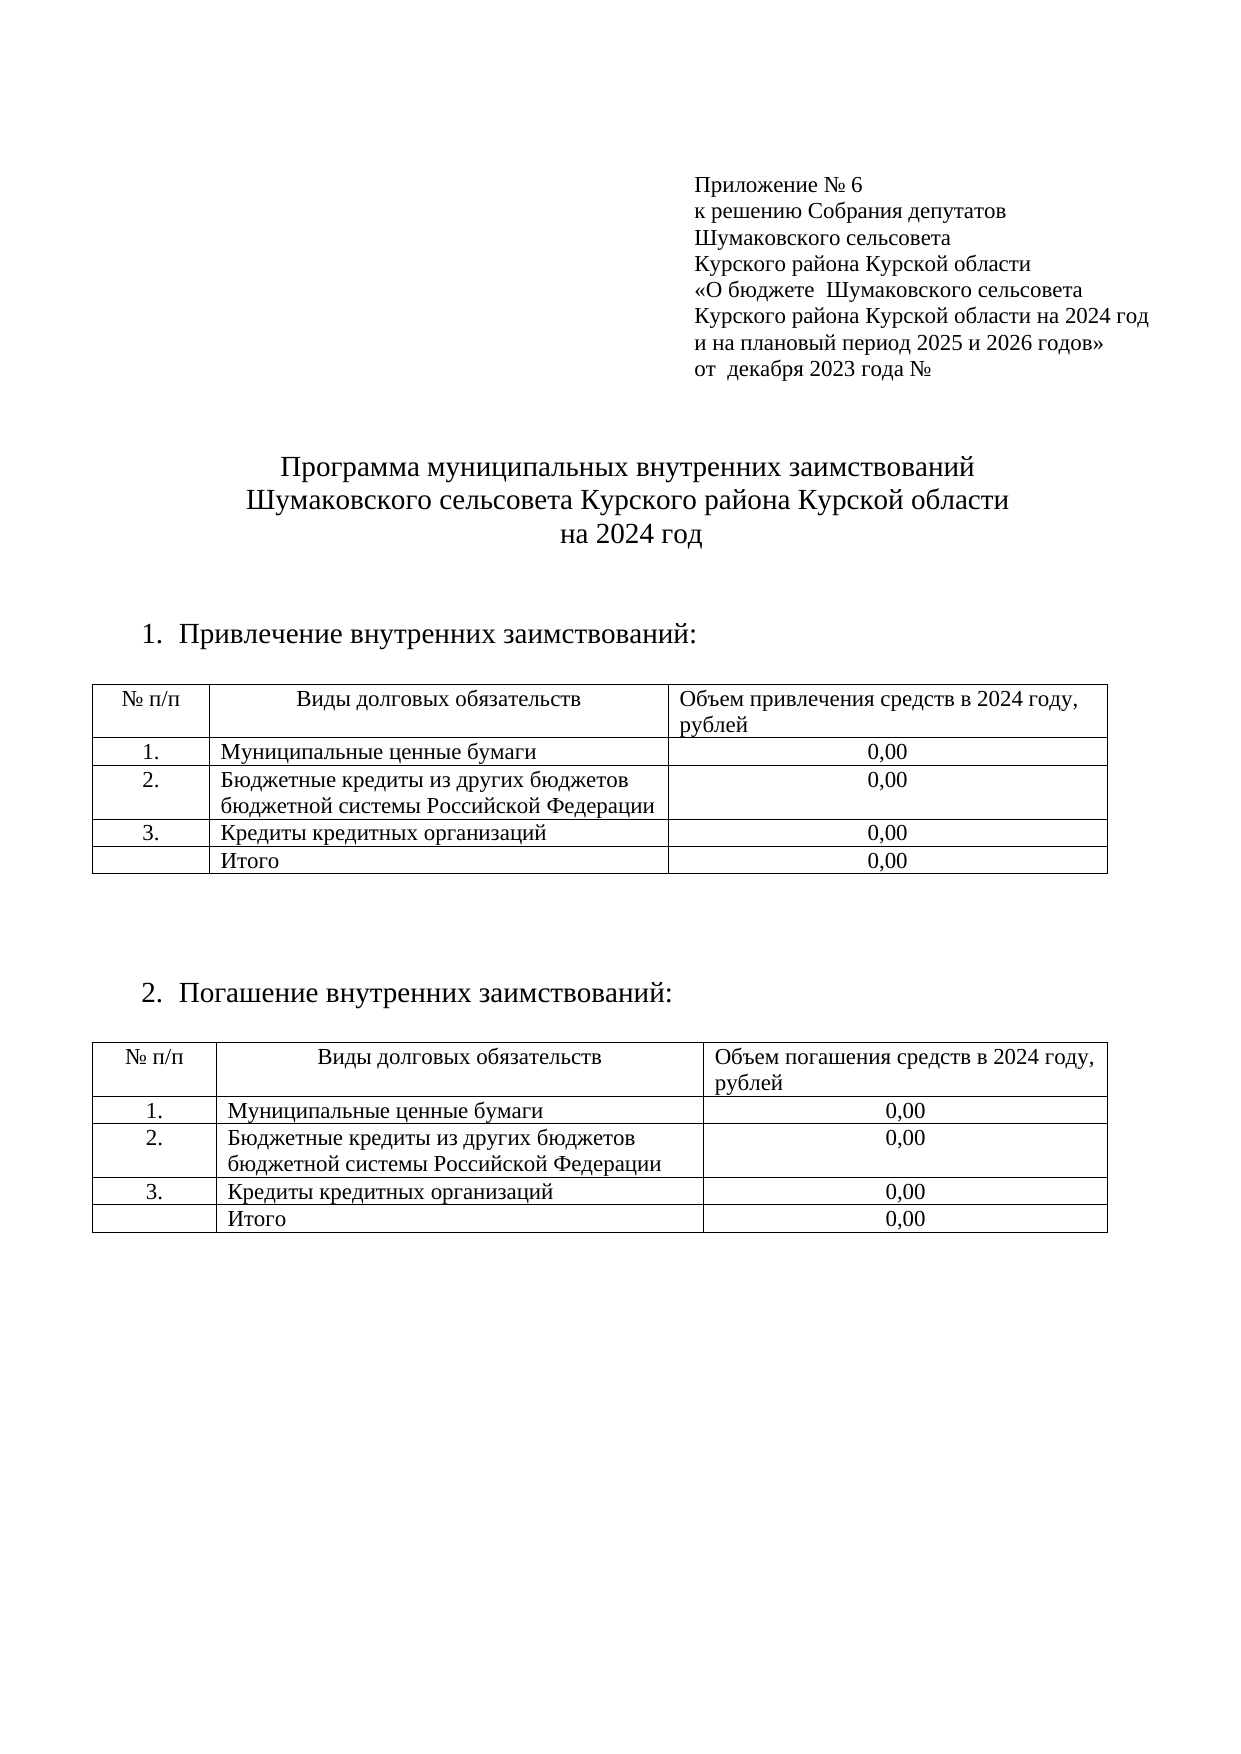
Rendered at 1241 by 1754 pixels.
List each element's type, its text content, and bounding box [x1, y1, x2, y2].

text Курского района Курской области на 2024 год и на плановый период 2025 и 2026 годов» [694, 303, 1152, 355]
list Погашение внутренних заимствований: [141, 975, 1152, 1008]
text Программа муниципальных внутренних заимствований [103, 449, 1152, 482]
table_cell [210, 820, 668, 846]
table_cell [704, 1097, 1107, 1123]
table_cell 0,00 [669, 766, 1107, 818]
text Приложение № 6 [694, 171, 1152, 197]
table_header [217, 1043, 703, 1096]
table_cell 1. [93, 738, 209, 765]
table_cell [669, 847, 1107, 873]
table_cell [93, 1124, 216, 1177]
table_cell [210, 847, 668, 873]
table_cell 0,00 [669, 738, 1107, 765]
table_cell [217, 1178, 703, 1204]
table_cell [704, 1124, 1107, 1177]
text от декабря 2023 года № [694, 355, 1204, 382]
table_cell 3. [93, 820, 209, 846]
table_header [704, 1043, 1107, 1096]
table_cell Муниципальные ценные бумаги [210, 738, 668, 765]
text Шумаковского сельсовета Курского района Курской области [103, 482, 1152, 516]
table_header Виды долговых обязательств [210, 685, 668, 737]
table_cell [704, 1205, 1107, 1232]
text Курского района Курской области [694, 250, 1152, 276]
text на 2024 год [103, 516, 1152, 549]
table_cell Бюджетные кредиты из других бюджетов бюджетной системы Российской Федерации [210, 766, 668, 818]
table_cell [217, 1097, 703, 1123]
table_header № п/п [93, 685, 209, 737]
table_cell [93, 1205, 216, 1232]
text к решению Собрания депутатов Шумаковского сельсовета [694, 197, 1152, 250]
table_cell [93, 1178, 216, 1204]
table_header Объем привлечения средств в 2024 году, рублей [669, 685, 1107, 737]
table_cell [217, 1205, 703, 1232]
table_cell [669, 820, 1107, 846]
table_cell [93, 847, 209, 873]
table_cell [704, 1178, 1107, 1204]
table_cell 2. [93, 766, 209, 818]
text «О бюджете Шумаковского сельсовета [694, 276, 1152, 303]
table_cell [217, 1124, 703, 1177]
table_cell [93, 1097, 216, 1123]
list Привлечение внутренних заимствований: [141, 616, 1152, 650]
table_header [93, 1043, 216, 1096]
